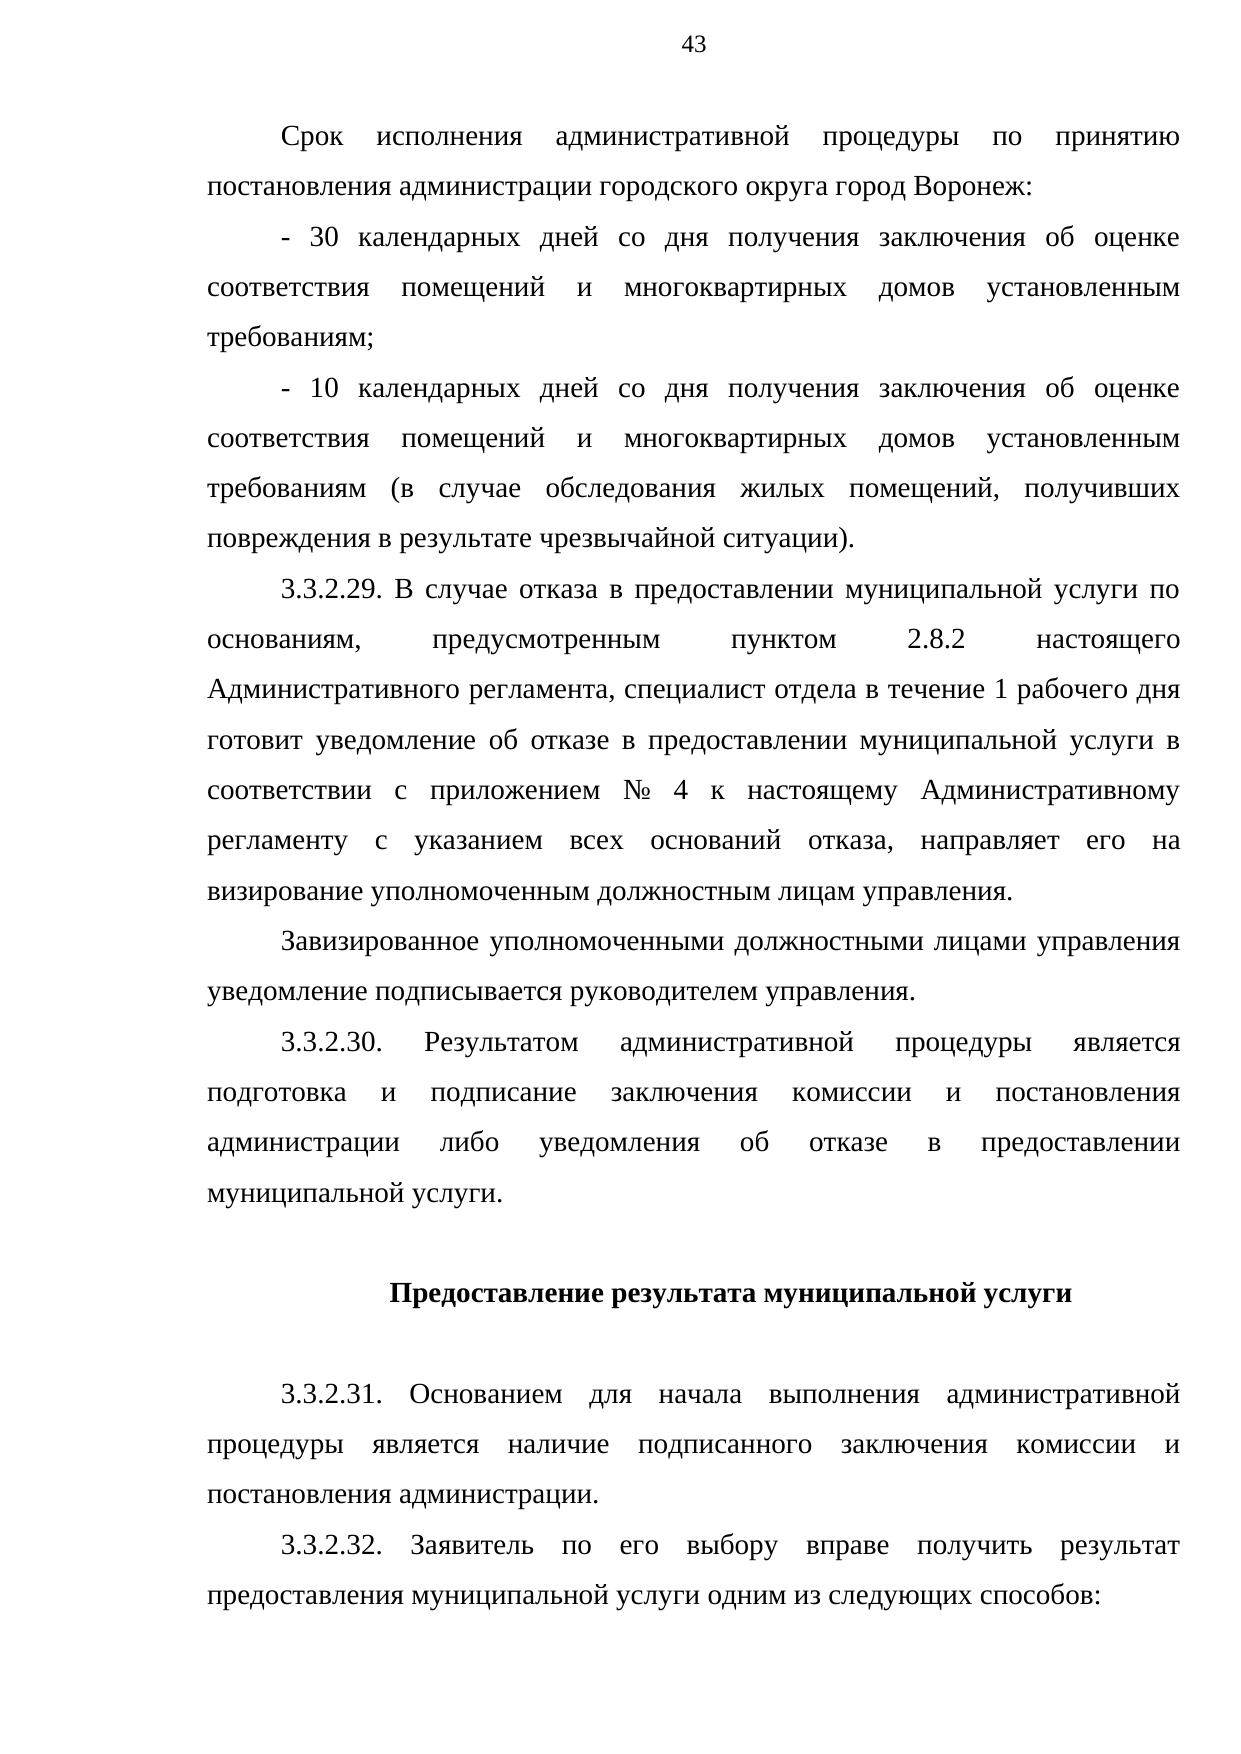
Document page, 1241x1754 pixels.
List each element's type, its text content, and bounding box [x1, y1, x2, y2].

text Предоставление результата муниципальной услуги [207, 1275, 1181, 1309]
text - 30 календарных дней со дня получения заключения об оценке соответствия помещений и многоквартирных домов установленным требованиям; [207, 219, 1181, 353]
text - 10 календарных дней со дня получения заключения об оценке соответствия помещений и многоквартирных домов установленным требованиям (в случае обследования жилых помещений, получивших повреждения в результате чрезвычайной ситуации). [207, 370, 1181, 554]
text 3.3.2.31. Основанием для начала выполнения административной процедуры является наличие подписанного заключения комиссии и постановления администрации. [207, 1376, 1181, 1510]
text 3.3.2.30. Результатом административной процедуры является подготовка и подписание заключения комиссии и постановления администрации либо уведомления об отказе в предоставлении муниципальной услуги. [207, 1024, 1181, 1208]
text 3.3.2.32. Заявитель по его выбору вправе получить результат предоставления муниципальной услуги одним из следующих способов: [207, 1527, 1181, 1611]
text Срок исполнения административной процедуры по принятию постановления администрации городского округа город Воронеж: [207, 118, 1181, 202]
text 3.3.2.29. В случае отказа в предоставлении муниципальной услуги по основаниям, предусмотренным пунктом 2.8.2 настоящего Административного регламента, специалист отдела в течение 1 рабочего дня готовит уведомление об отказе в предоставлении муниципальной услуги в соответствии с приложением № 4 к настоящему Административному регламенту с указанием всех оснований отказа, направляет его на визирование уполномоченным должностным лицам управления. [207, 571, 1181, 906]
text Завизированное уполномоченными должностными лицами управления уведомление подписывается руководителем управления. [207, 923, 1181, 1007]
